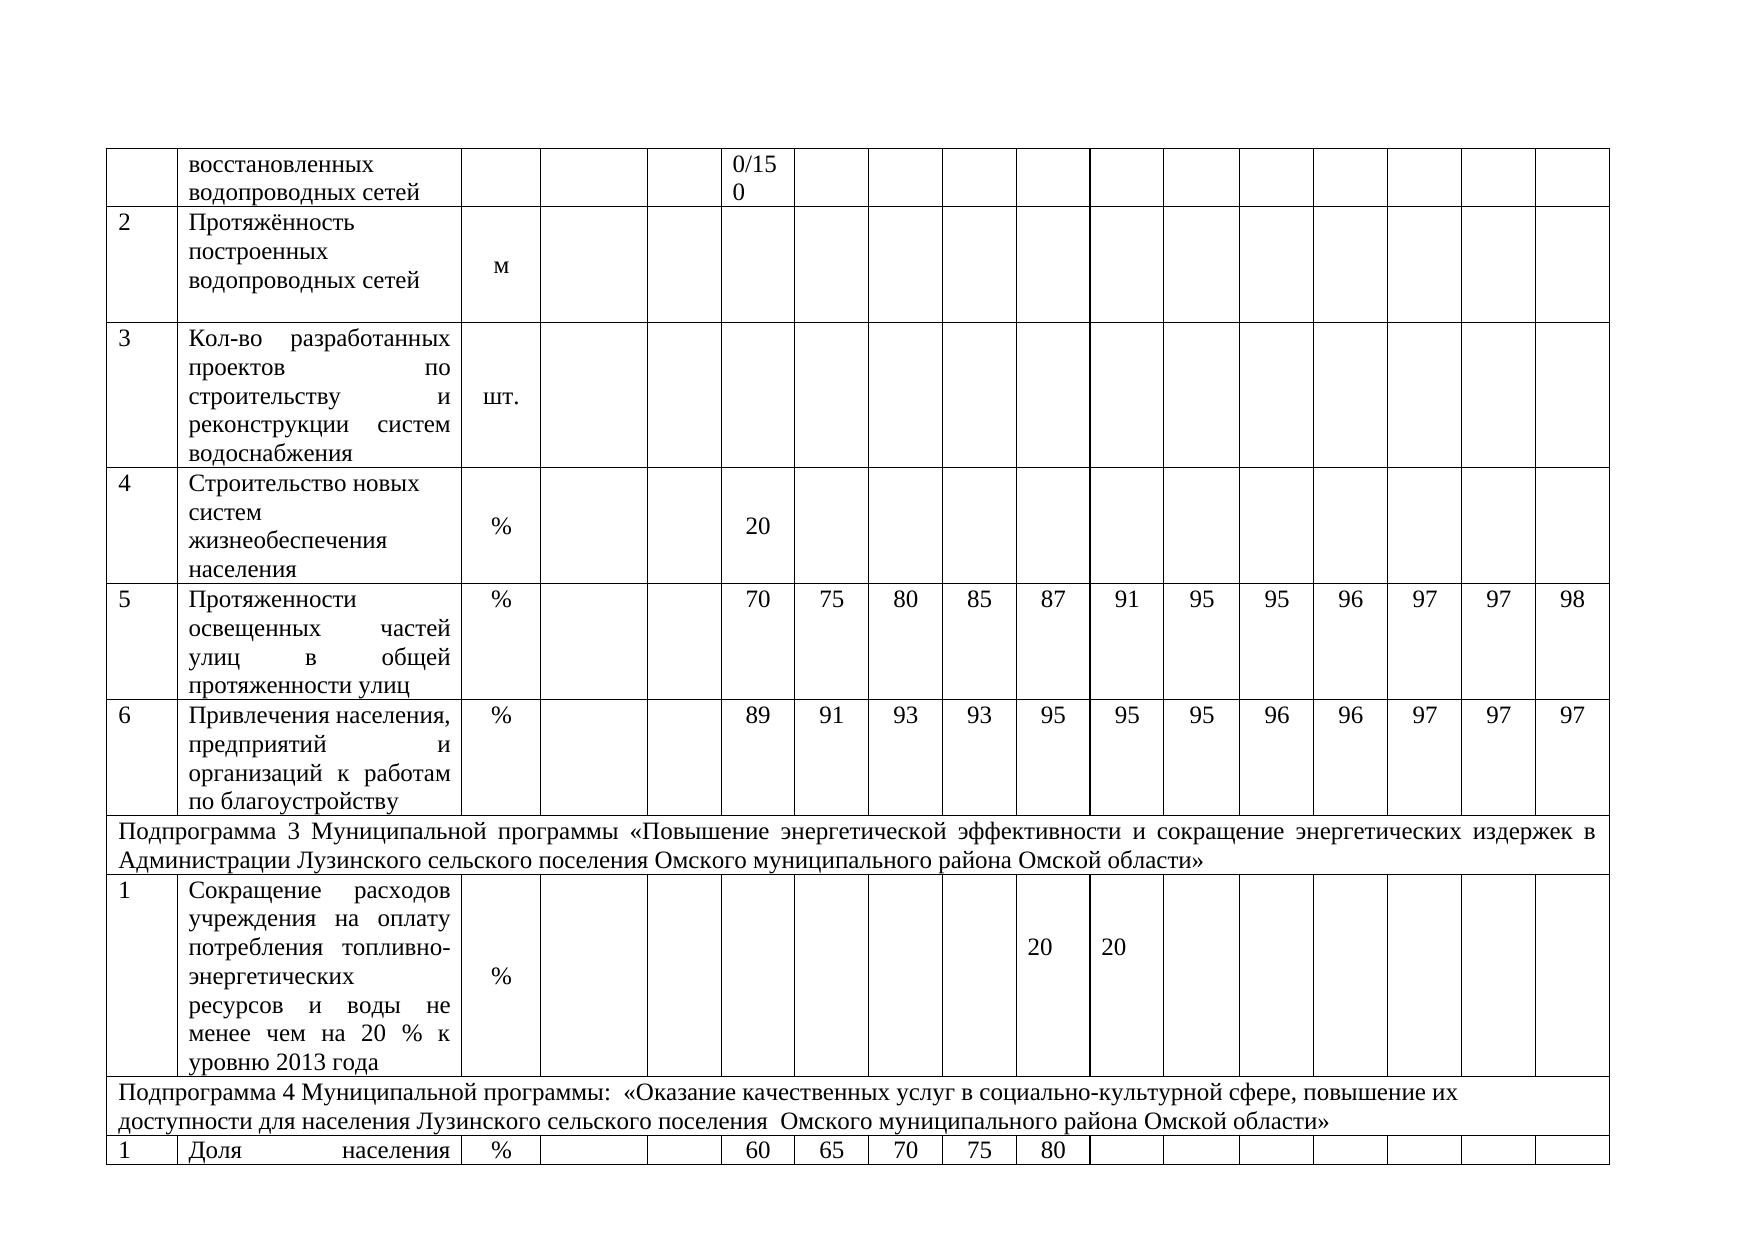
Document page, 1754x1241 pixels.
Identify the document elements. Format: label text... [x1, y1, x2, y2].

table_cell 1 [107, 1136, 177, 1164]
table_cell [1314, 207, 1387, 322]
table_cell [541, 468, 647, 583]
table_cell 75 [943, 1136, 1016, 1164]
table_cell Сокращение расходов учреждения на оплату потребления топливно-энергетических ресурсов и воды не менее чем на 20 % к уровню 2013 года [178, 875, 461, 1076]
table_cell 96 [1314, 584, 1387, 699]
table_cell [795, 323, 868, 467]
table_cell Подпрограмма 4 Муниципальной программы: «Оказание качественных услуг в социально-культурной сфере, повышение их доступности для населения Лузинского сельского поселения Омского муниципального района Омской области» [107, 1077, 1609, 1134]
table_cell [1240, 149, 1313, 206]
table_cell % [462, 875, 540, 1076]
table_cell [869, 149, 942, 206]
table_cell Кол-во разработанных проектов по строительству и реконструкции систем водоснабжения [178, 323, 461, 467]
table_cell 93 [943, 700, 1016, 815]
table_cell [541, 584, 647, 699]
table_cell [943, 875, 1016, 1076]
table_cell % [462, 700, 540, 815]
table_cell [1091, 323, 1163, 467]
table_cell 80 [869, 584, 942, 699]
table_cell 95 [1017, 700, 1089, 815]
table_cell 96 [1314, 700, 1387, 815]
table_cell 96 [1240, 700, 1313, 815]
table_cell [1462, 323, 1535, 467]
table_cell [869, 323, 942, 467]
table_cell [1240, 323, 1313, 467]
table_cell 95 [1164, 700, 1239, 815]
table_cell [1536, 875, 1609, 1076]
table_cell [648, 468, 721, 583]
table_cell [1314, 149, 1387, 206]
table_cell [795, 207, 868, 322]
table_cell [1164, 207, 1239, 322]
table_cell [1091, 149, 1163, 206]
table_cell [869, 468, 942, 583]
table_cell 87 [1240, 1136, 1313, 1164]
table_cell [1164, 468, 1239, 583]
table_cell 4 [107, 468, 177, 583]
table_cell [541, 323, 647, 467]
table_cell [648, 207, 721, 322]
table_cell 2 [107, 207, 177, 322]
table_cell [795, 875, 868, 1076]
table_cell [1388, 207, 1461, 322]
table_cell [1017, 149, 1089, 206]
table_cell 88 [1314, 1136, 1387, 1164]
table_cell 5 [107, 584, 177, 699]
table_cell % [462, 1136, 540, 1164]
table_cell [1240, 875, 1313, 1076]
table_cell [541, 149, 647, 206]
table_cell 20 [1017, 875, 1089, 1076]
table_cell 20 [722, 468, 794, 583]
table_cell [648, 584, 721, 699]
table_cell 88 [1462, 1136, 1535, 1164]
table_cell 97 [1462, 700, 1535, 815]
table_cell 85 [1091, 1136, 1163, 1164]
table_cell Строительство новых систем жизнеобеспечения населения [178, 468, 461, 583]
table_cell [1314, 468, 1387, 583]
table_cell [795, 149, 868, 206]
table_cell [1164, 875, 1239, 1076]
table_cell [1164, 323, 1239, 467]
table_cell [648, 1136, 721, 1164]
table_cell 93 [869, 700, 942, 815]
table_cell [1462, 875, 1535, 1076]
table_cell 97 [1462, 584, 1535, 699]
table_cell [943, 149, 1016, 206]
table_cell д/м [462, 149, 540, 206]
table_cell Протяженности освещенных частей улиц в общей протяженности улиц [178, 584, 461, 699]
table_cell [1164, 149, 1239, 206]
table_cell 65 [795, 1136, 868, 1164]
table_cell [541, 207, 647, 322]
table_cell 87 [1164, 1136, 1239, 1164]
table_cell [1091, 468, 1163, 583]
table_cell [648, 875, 721, 1076]
table_cell [1314, 875, 1387, 1076]
table_cell 1 [107, 875, 177, 1076]
table_cell [1536, 207, 1609, 322]
table_cell [1462, 207, 1535, 322]
table_cell [1091, 207, 1163, 322]
table_cell Привлечения населения, предприятий и организаций к работам по благоустройству [178, 700, 461, 815]
table_cell [541, 1136, 647, 1164]
table_cell 85 [943, 584, 1016, 699]
table_cell [541, 875, 647, 1076]
table_cell 89 [722, 700, 794, 815]
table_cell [178, 149, 461, 206]
table_cell 97 [1388, 700, 1461, 815]
table_cell 88 [1388, 1136, 1461, 1164]
table_cell 95 [1091, 700, 1163, 815]
table_cell м [462, 207, 540, 322]
table_cell % [462, 468, 540, 583]
table_cell [1017, 323, 1089, 467]
table_cell [1240, 468, 1313, 583]
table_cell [178, 1136, 461, 1164]
table_cell [869, 207, 942, 322]
table_cell 91 [795, 700, 868, 815]
table_cell 6 [107, 700, 177, 815]
table_cell 1 [107, 149, 177, 206]
table_cell [1388, 149, 1461, 206]
table_cell 91 [1091, 584, 1163, 699]
table_cell [1388, 468, 1461, 583]
table_cell [1462, 468, 1535, 583]
table_cell 95 [1164, 584, 1239, 699]
table_cell [1536, 323, 1609, 467]
table_cell [648, 700, 721, 815]
table_cell 88 [1536, 1136, 1609, 1164]
table_cell [1240, 207, 1313, 322]
table_cell [722, 875, 794, 1076]
table_cell [943, 323, 1016, 467]
table_cell [1388, 875, 1461, 1076]
table_cell % [462, 584, 540, 699]
table_cell 300/150 [722, 149, 794, 206]
table_cell Протяжённость построенных водопроводных сетей [178, 207, 461, 322]
table_cell [1388, 323, 1461, 467]
table_cell [1536, 468, 1609, 583]
table_cell [869, 875, 942, 1076]
table_cell 87 [1017, 584, 1089, 699]
table_cell 97 [1536, 700, 1609, 815]
table_cell [1017, 207, 1089, 322]
table_cell 75 [795, 584, 868, 699]
table_cell [1314, 323, 1387, 467]
table_cell 97 [1388, 584, 1461, 699]
table_cell 80 [1017, 1136, 1089, 1164]
table_cell [648, 323, 721, 467]
table_cell [722, 323, 794, 467]
table_cell 98 [1536, 584, 1609, 699]
table_cell 3 [107, 323, 177, 467]
table_cell 70 [869, 1136, 942, 1164]
table_cell [1536, 149, 1609, 206]
table_cell [722, 207, 794, 322]
table_cell 60 [722, 1136, 794, 1164]
table_cell [1017, 468, 1089, 583]
table_cell 70 [722, 584, 794, 699]
table_cell шт. [462, 323, 540, 467]
table_cell [541, 700, 647, 815]
table_cell [943, 468, 1016, 583]
table_cell Подпрограмма 3 Муниципальной программы «Повышение энергетической эффективности и сокращение энергетических издержек в Администрации Лузинского сельского поселения Омского муниципального района Омской области» [107, 816, 1609, 874]
table_cell [648, 149, 721, 206]
table_cell 20 [1091, 875, 1163, 1076]
table_cell [795, 468, 868, 583]
table_cell [943, 207, 1016, 322]
table_cell [1462, 149, 1535, 206]
table_cell 95 [1240, 584, 1313, 699]
